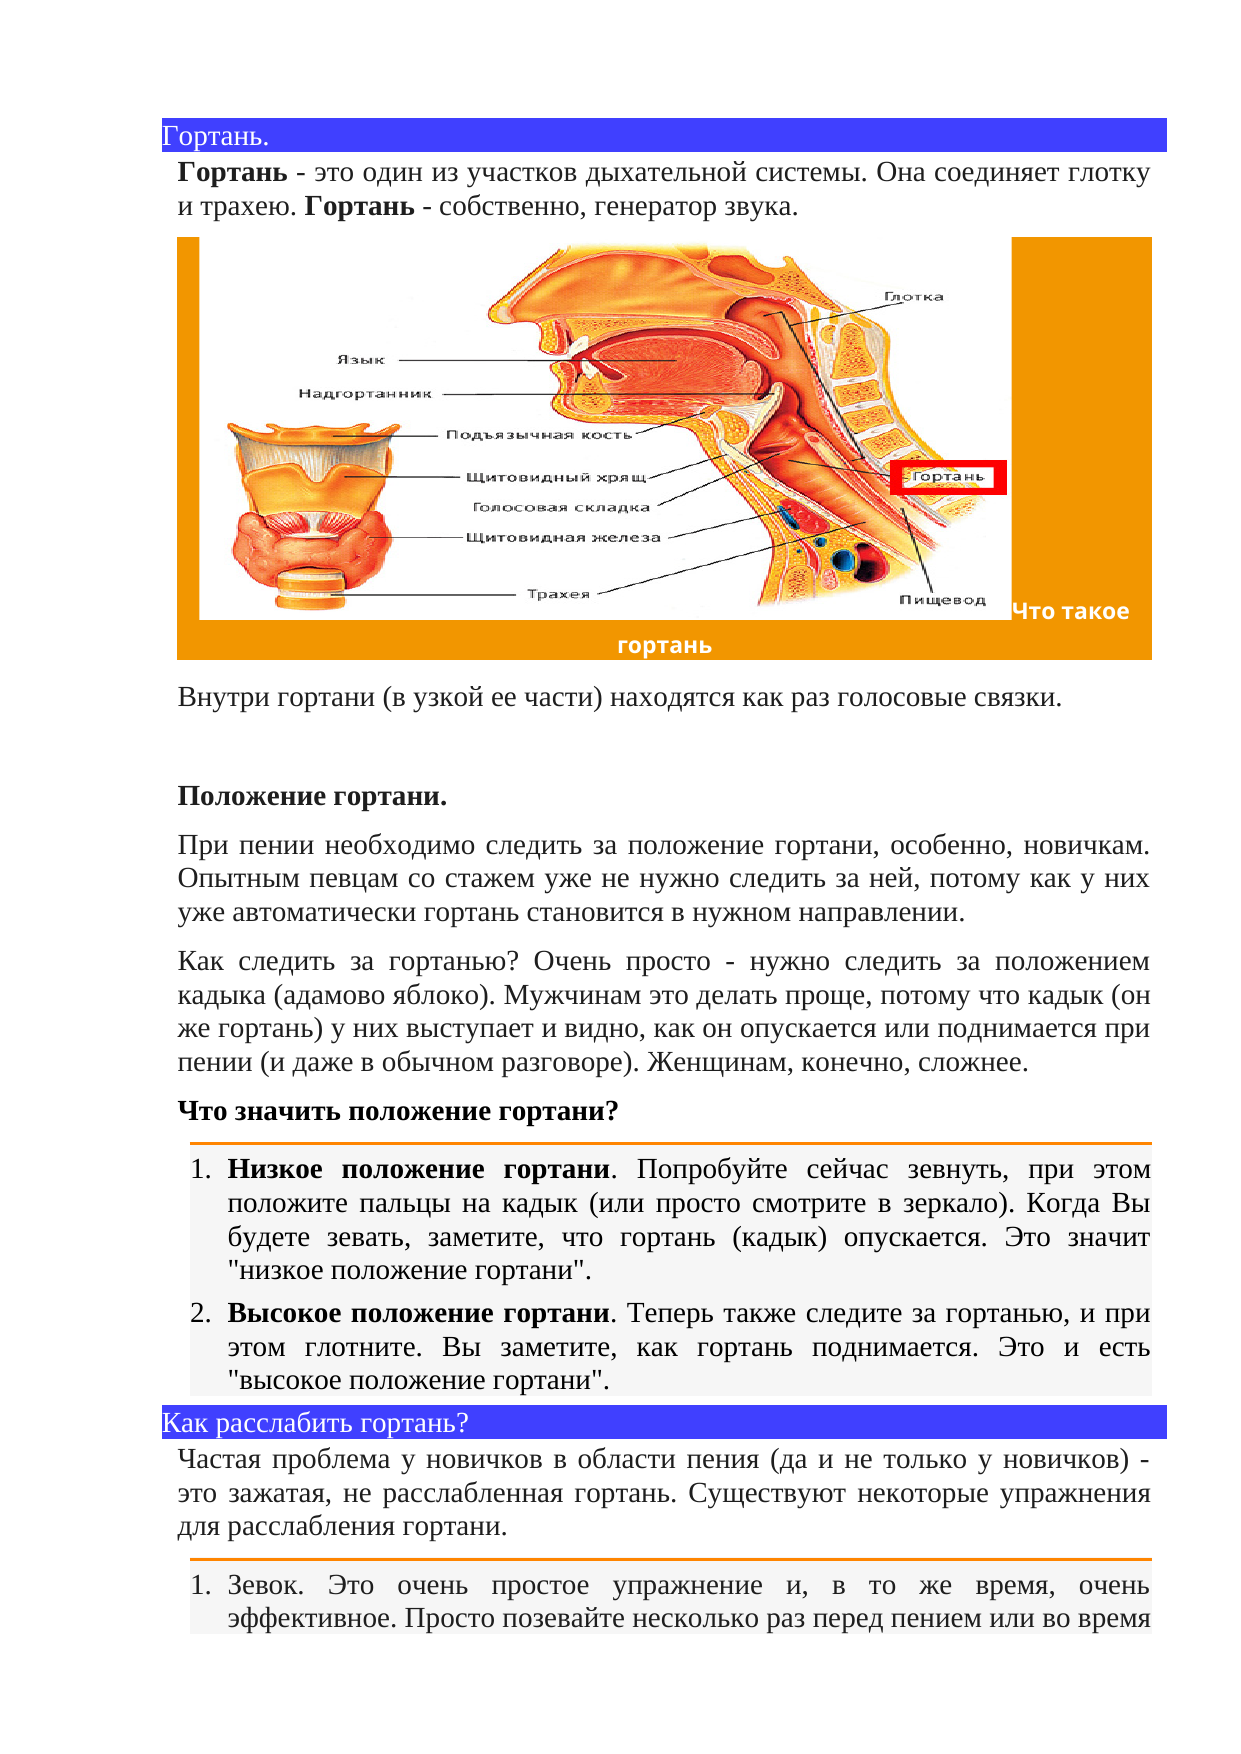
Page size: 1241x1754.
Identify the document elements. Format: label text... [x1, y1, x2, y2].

text Частая проблема у новичков в области пения (да и не только у новичков) - это зажатая, не расслабленная гортань. Существуют некоторые упражнения для расслабления гортани. [177, 1441, 1152, 1542]
text Гортань - это один из участков дыхательной системы. Она соединяет глотку и трахею. Гортань - собственно, генератор звука. [177, 154, 1152, 221]
text При пении необходимо следить за положение гортани, особенно, новичкам. Опытным певцам со стажем уже не нужно следить за ней, потому как у них уже автоматически гортань становится в нужном направлении. [177, 827, 1152, 928]
text Что значить положение гортани? [177, 1093, 1152, 1127]
subtitle Как расслабить гортань? [162, 1405, 1167, 1439]
text Положение гортани. [177, 778, 1152, 811]
list Низкое положение гортани. Попробуйте сейчас зевнуть, при этом положите пальцы на кадык (или просто смотрите в зеркало). Когда Вы будете зевать, заметите, что гортань (кадык) опускается. Это значит "низкое положение гортани". [190, 1145, 1152, 1286]
picture [199, 237, 1012, 620]
text Внутри гортани (в узкой ее части) находятся как раз голосовые связки. [177, 679, 1152, 713]
list Высокое положение гортани. Теперь также следите за гортанью, и при этом глотните. Вы заметите, как гортань поднимается. Это и есть "высокое положение гортани". [190, 1286, 1152, 1396]
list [190, 1561, 1152, 1634]
text Как следить за гортанью? Очень просто - нужно следить за положением кадыка (адамово яблоко). Мужчинам это делать проще, потому что кадык (он же гортань) у них выступает и видно, как он опускается или поднимается при пении (и даже в обычном разговоре). Женщинам, конечно, сложнее. [177, 943, 1152, 1077]
subtitle Гортань. [162, 118, 1167, 152]
